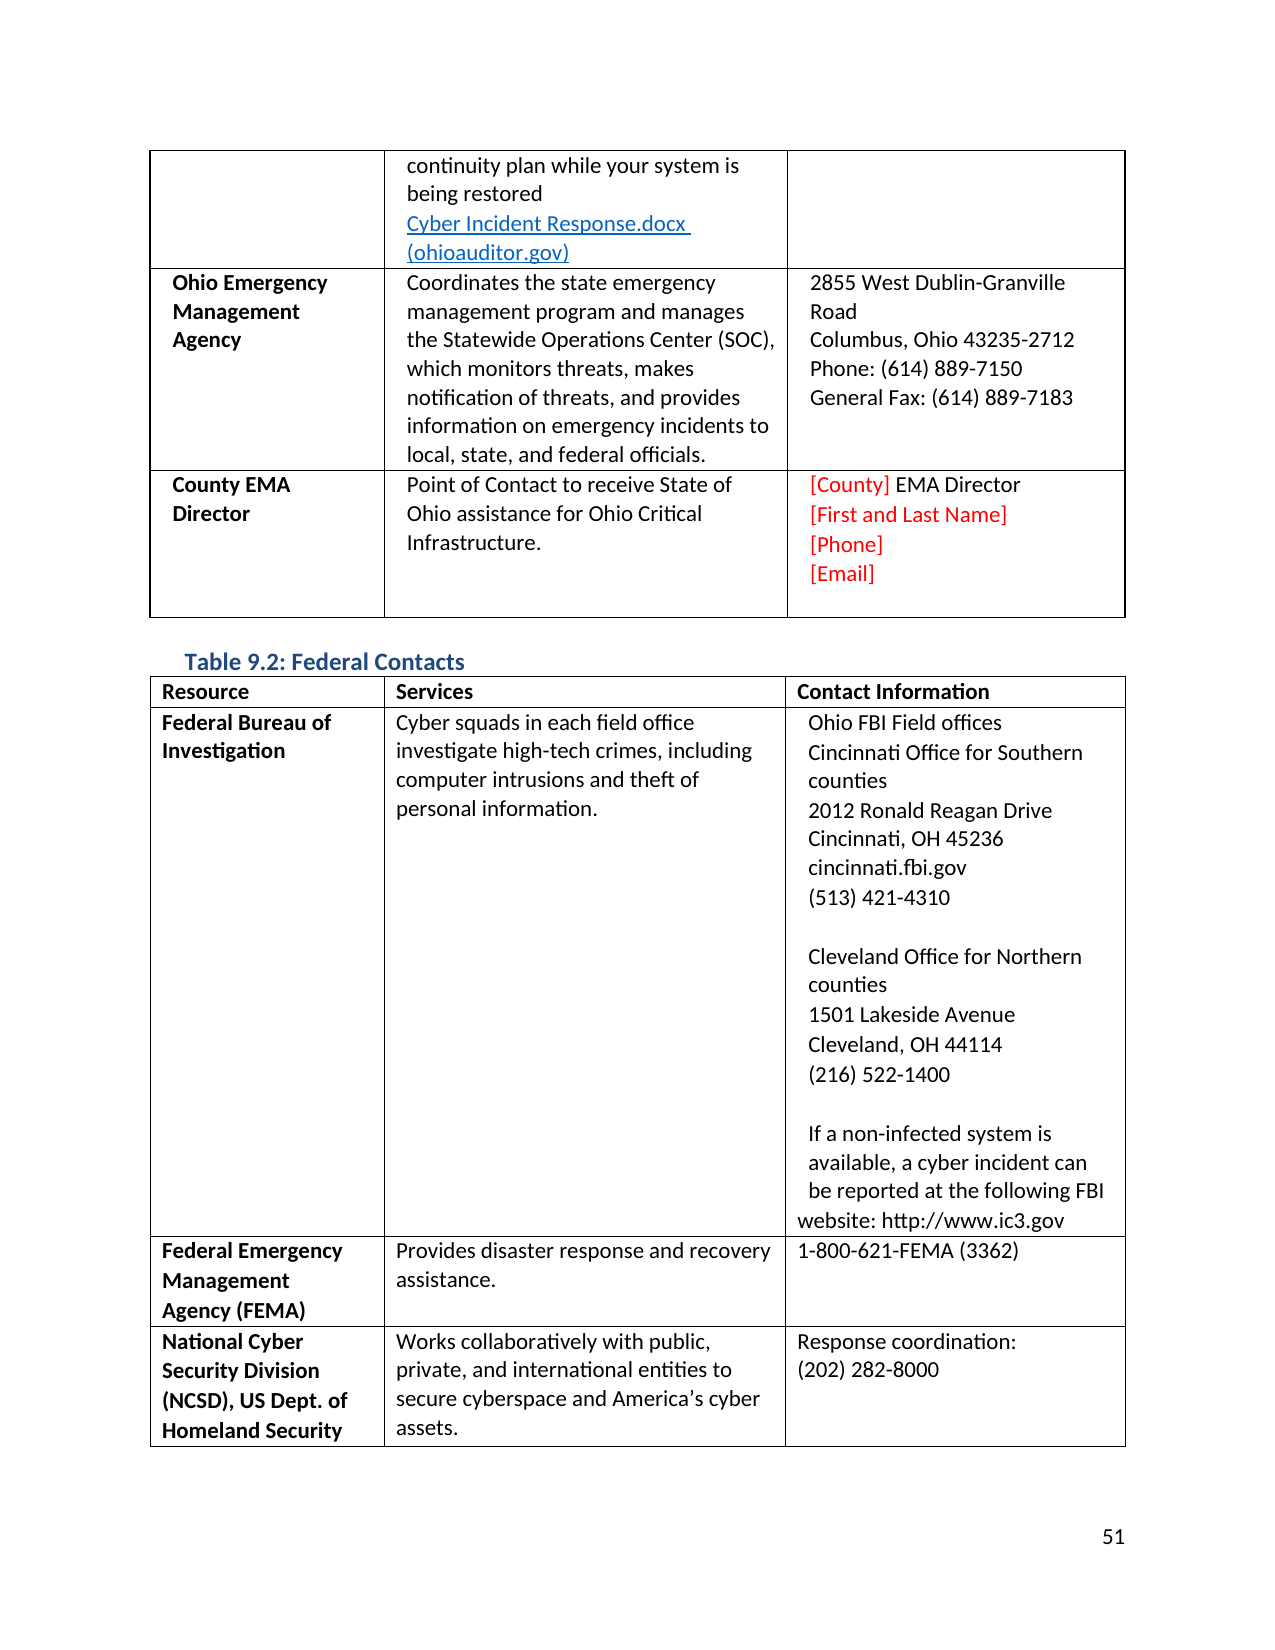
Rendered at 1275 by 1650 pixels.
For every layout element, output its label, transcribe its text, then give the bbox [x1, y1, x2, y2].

table_cell [County] EMA Director [First and Last Name] [Phone] [Email] [788, 471, 1124, 617]
subtitle Table 9.2: Federal Contacts [151, 646, 1125, 676]
table_cell Works collaboratively with public, private, and international entities to secure cyberspace and America’s cyber assets. [385, 1327, 785, 1446]
table_header Contact Information [786, 677, 1125, 707]
table_header Resource [151, 677, 384, 707]
table_cell 2855 West Dublin-Granville Road Columbus, Ohio 43235-2712 Phone: (614) 889-7150 General Fax: (614) 889-7183 [788, 269, 1124, 469]
table_cell National Cyber Security Division (NCSD), US Dept. of Homeland Security [151, 1327, 384, 1446]
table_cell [151, 151, 384, 267]
table_cell Federal Bureau of Investigation [151, 708, 384, 1236]
table_header Services [385, 677, 785, 707]
table_cell Provides disaster response and recovery assistance. [385, 1237, 785, 1326]
table_cell Response coordination: (202) 282-8000 [786, 1327, 1125, 1446]
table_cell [385, 151, 787, 267]
table_cell 1-800-621-FEMA (3362) [786, 1237, 1125, 1326]
table_cell Federal Emergency Management Agency (FEMA) [151, 1237, 384, 1326]
table_cell County EMA Director [151, 471, 384, 617]
table_cell Coordinates the state emergency management program and manages the Statewide Operations Center (SOC), which monitors threats, makes notification of threats, and provides information on emergency incidents to local, state, and federal officials. [385, 269, 787, 469]
table_cell Ohio Emergency Management Agency [151, 269, 384, 469]
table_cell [788, 151, 1124, 267]
table_cell Cyber squads in each field office investigate high-tech crimes, including computer intrusions and theft of personal information. [385, 708, 785, 1236]
table_cell Point of Contact to receive State of Ohio assistance for Ohio Critical Infrastructure. [385, 471, 787, 617]
